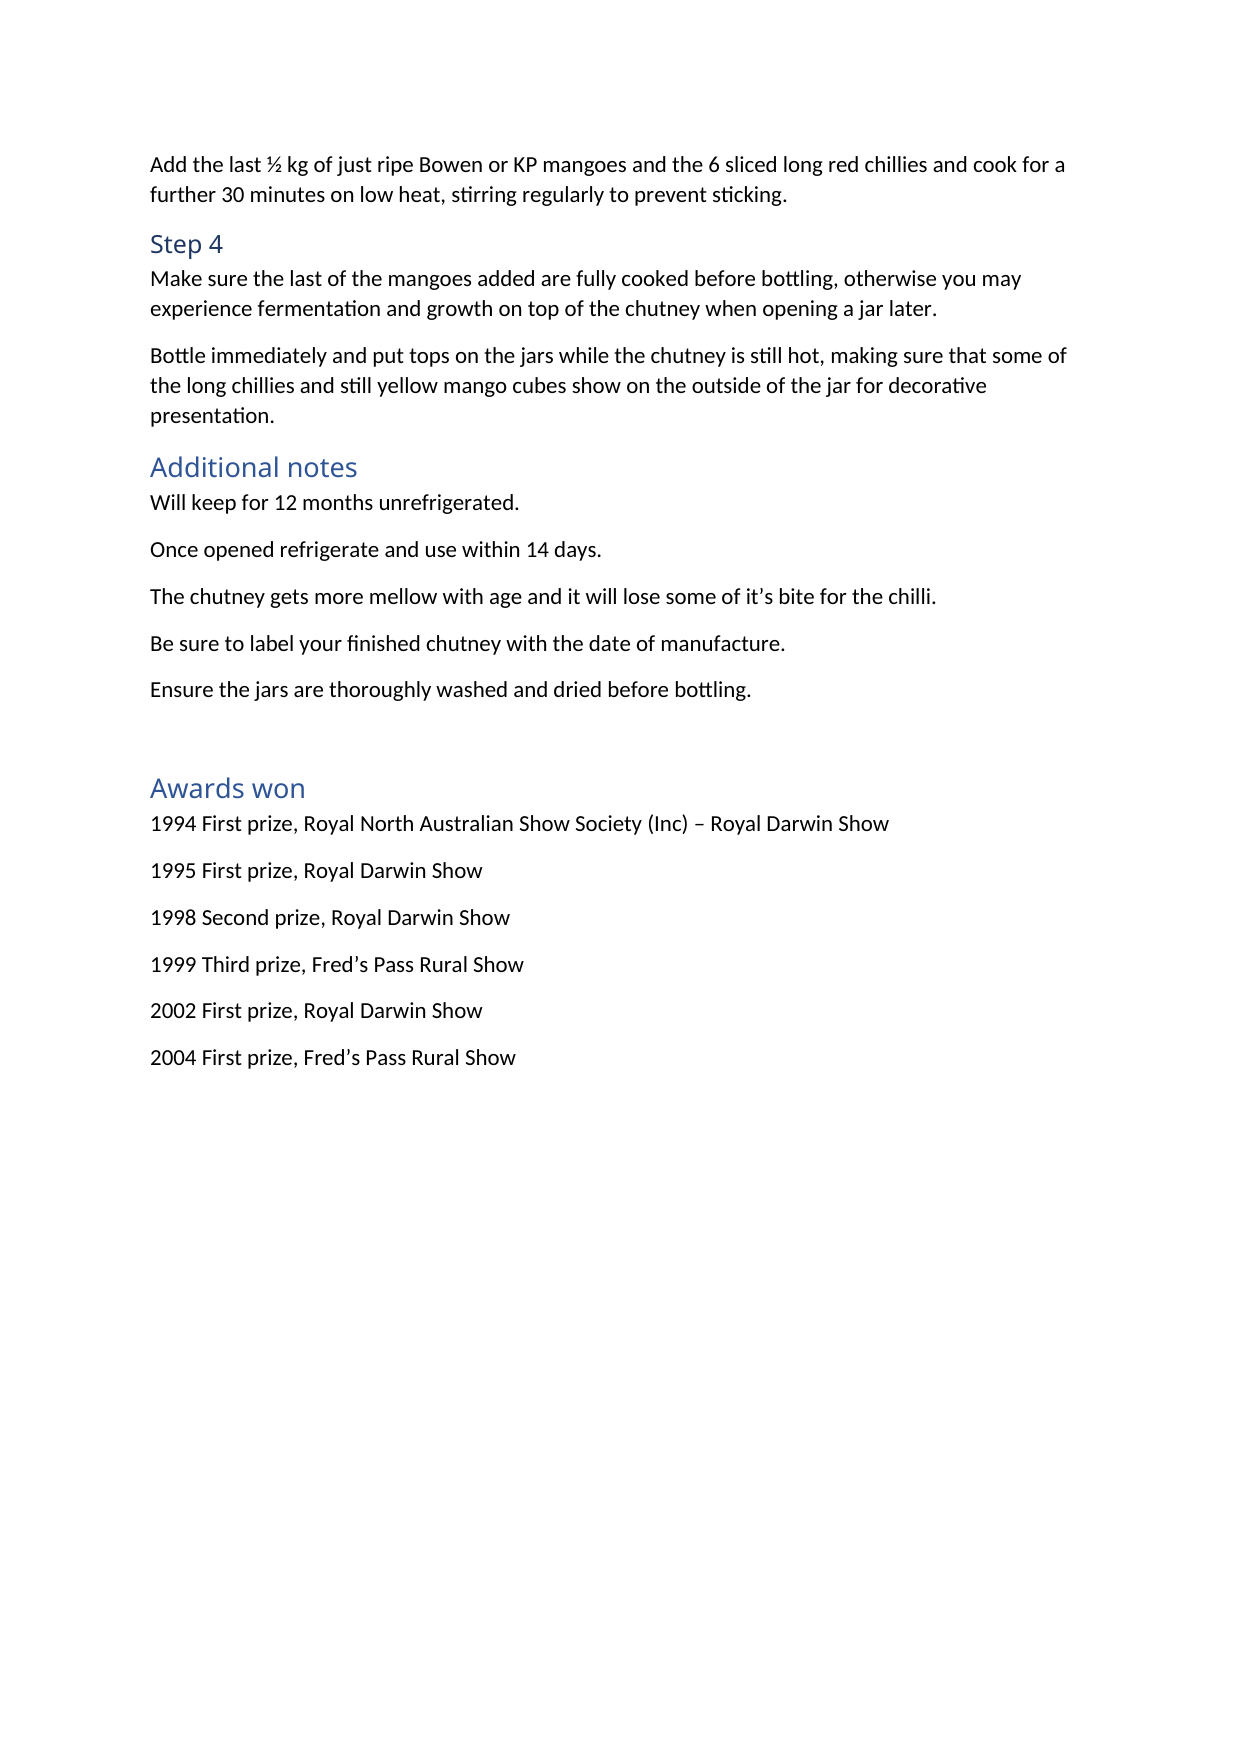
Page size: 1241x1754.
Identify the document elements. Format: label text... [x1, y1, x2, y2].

text Add the last ½ kg of just ripe Bowen or KP mangoes and the 6 sliced long red chillies and cook for a further 30 minutes on low heat, stirring regularly to prevent sticking. [150, 150, 1090, 208]
text Will keep for 12 months unrefrigerated. [150, 488, 1090, 516]
text Be sure to label your finished chutney with the date of manufacture. [150, 629, 1090, 657]
text Bottle immediately and put tops on the jars while the chutney is still hot, making sure that some of the long chillies and still yellow mango cubes show on the outside of the jar for decorative presentation. [150, 341, 1090, 429]
text Make sure the last of the mangoes added are fully cooked before bottling, otherwise you may experience fermentation and growth on top of the chutney when opening a jar later. [150, 264, 1090, 322]
text The chutney gets more mellow with age and it will lose some of it’s bite for the chilli. [150, 582, 1090, 610]
subtitle Additional notes [150, 448, 1090, 485]
text 1994 First prize, Royal North Australian Show Society (Inc) – Royal Darwin Show [150, 809, 1090, 837]
subtitle Awards won [150, 769, 1090, 806]
text 1998 Second prize, Royal Darwin Show [150, 903, 1090, 931]
subtitle Step 4 [150, 227, 1090, 261]
text 2004 First prize, Fred’s Pass Rural Show [150, 1043, 1090, 1071]
text 1999 Third prize, Fred’s Pass Rural Show [150, 950, 1090, 978]
text 2002 First prize, Royal Darwin Show [150, 997, 1090, 1024]
text 1995 First prize, Royal Darwin Show [150, 856, 1090, 884]
text Ensure the jars are thoroughly washed and dried before bottling. [150, 676, 1090, 703]
text Once opened refrigerate and use within 14 days. [150, 535, 1090, 563]
